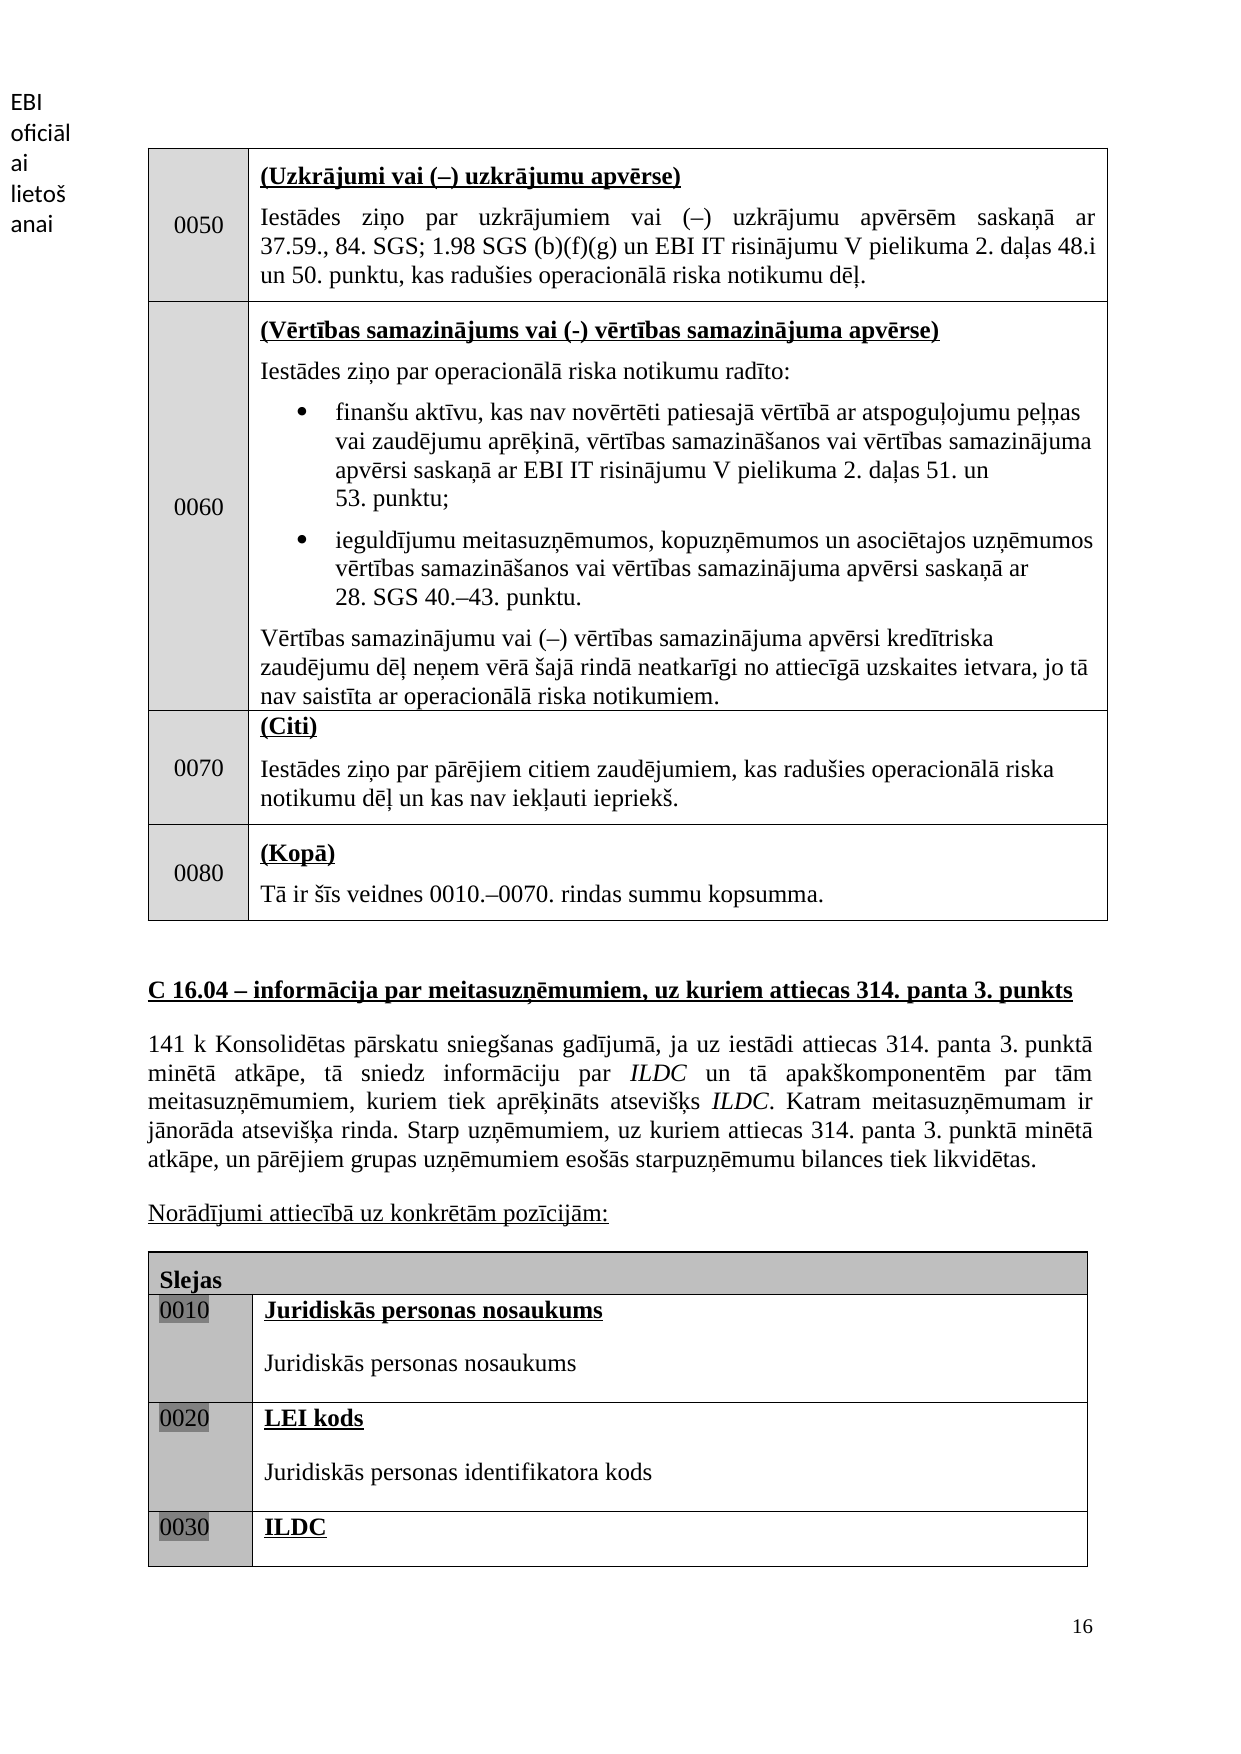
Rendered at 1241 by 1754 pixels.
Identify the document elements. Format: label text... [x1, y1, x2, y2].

text C 16.04 – informācija par meitasuzņēmumiem, uz kuriem attiecas 314. panta 3. punkts [148, 975, 1093, 1004]
table_cell Juridiskās personas nosaukums Juridiskās personas nosaukums [253, 1295, 1087, 1402]
table_cell 0020 [149, 1403, 252, 1511]
table_cell 0070 [149, 711, 248, 824]
text 141 k Konsolidētas pārskatu sniegšanas gadījumā, ja uz iestādi attiecas 314. panta 3. punktā minētā atkāpe, tā sniedz informāciju par ILDC un tā apakškomponentēm par tām meitasuzņēmumiem, kuriem tiek aprēķināts atsevišķs ILDC. Katram meitasuzņēmumam ir jānorāda atsevišķa rinda. Starp uzņēmumiem, uz kuriem attiecas 314. panta 3. punktā minētā atkāpe, un pārējiem grupas uzņēmumiem esošās starpuzņēmumu bilances tiek likvidētas. [148, 1029, 1093, 1173]
text Norādījumi attiecībā uz konkrētām pozīcijām: [148, 1198, 1093, 1226]
table_cell 0080 [149, 825, 248, 920]
table_cell 0060 [149, 302, 248, 710]
table_cell (Vērtības samazinājums vai (-) vērtības samazinājuma apvērse) Iestādes ziņo par operacionālā riska notikumu radīto: finanšu aktīvu, kas nav novērtēti patiesajā vērtībā ar atspoguļojumu peļņas vai zaudējumu aprēķinā, vērtības samazināšanos vai vērtības samazinājuma apvērsi saskaņā ar EBI IT risinājumu V pielikuma 2. daļas 51. un 53. punktu; ieguldījumu meitasuzņēmumos, kopuzņēmumos un asociētajos uzņēmumos vērtības samazināšanos vai vērtības samazinājuma apvērsi saskaņā ar 28. SGS 40.–43. punktu. Vērtības samazinājumu vai (–) vērtības samazinājuma apvērsi kredītriska zaudējumu dēļ neņem vērā šajā rindā neatkarīgi no attiecīgā uzskaites ietvara, jo tā nav saistīta ar operacionālā riska notikumiem. [249, 302, 1107, 710]
table_cell 0030 [149, 1512, 252, 1566]
table_cell (Kopā) Tā ir šīs veidnes 0010.–0070. rindas summu kopsumma. [249, 825, 1107, 920]
table_cell LEI kods Juridiskās personas identifikatora kods [253, 1403, 1087, 1511]
table_header Slejas [149, 1253, 1087, 1294]
table_cell (Uzkrājumi vai (–) uzkrājumu apvērse) Iestādes ziņo par uzkrājumiem vai (–) uzkrājumu apvērsēm saskaņā ar 37.59., 84. SGS; 1.98 SGS (b)(f)(g) un EBI IT risinājumu V pielikuma 2. daļas 48.i un 50. punktu, kas radušies operacionālā riska notikumu dēļ. [249, 149, 1107, 301]
table_cell (Citi) Iestādes ziņo par pārējiem citiem zaudējumiem, kas radušies operacionālā riska notikumu dēļ un kas nav iekļauti iepriekš. [249, 711, 1107, 824]
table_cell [253, 1512, 1087, 1566]
table_cell 0050 [149, 149, 248, 301]
table_cell 0010 [149, 1295, 252, 1402]
